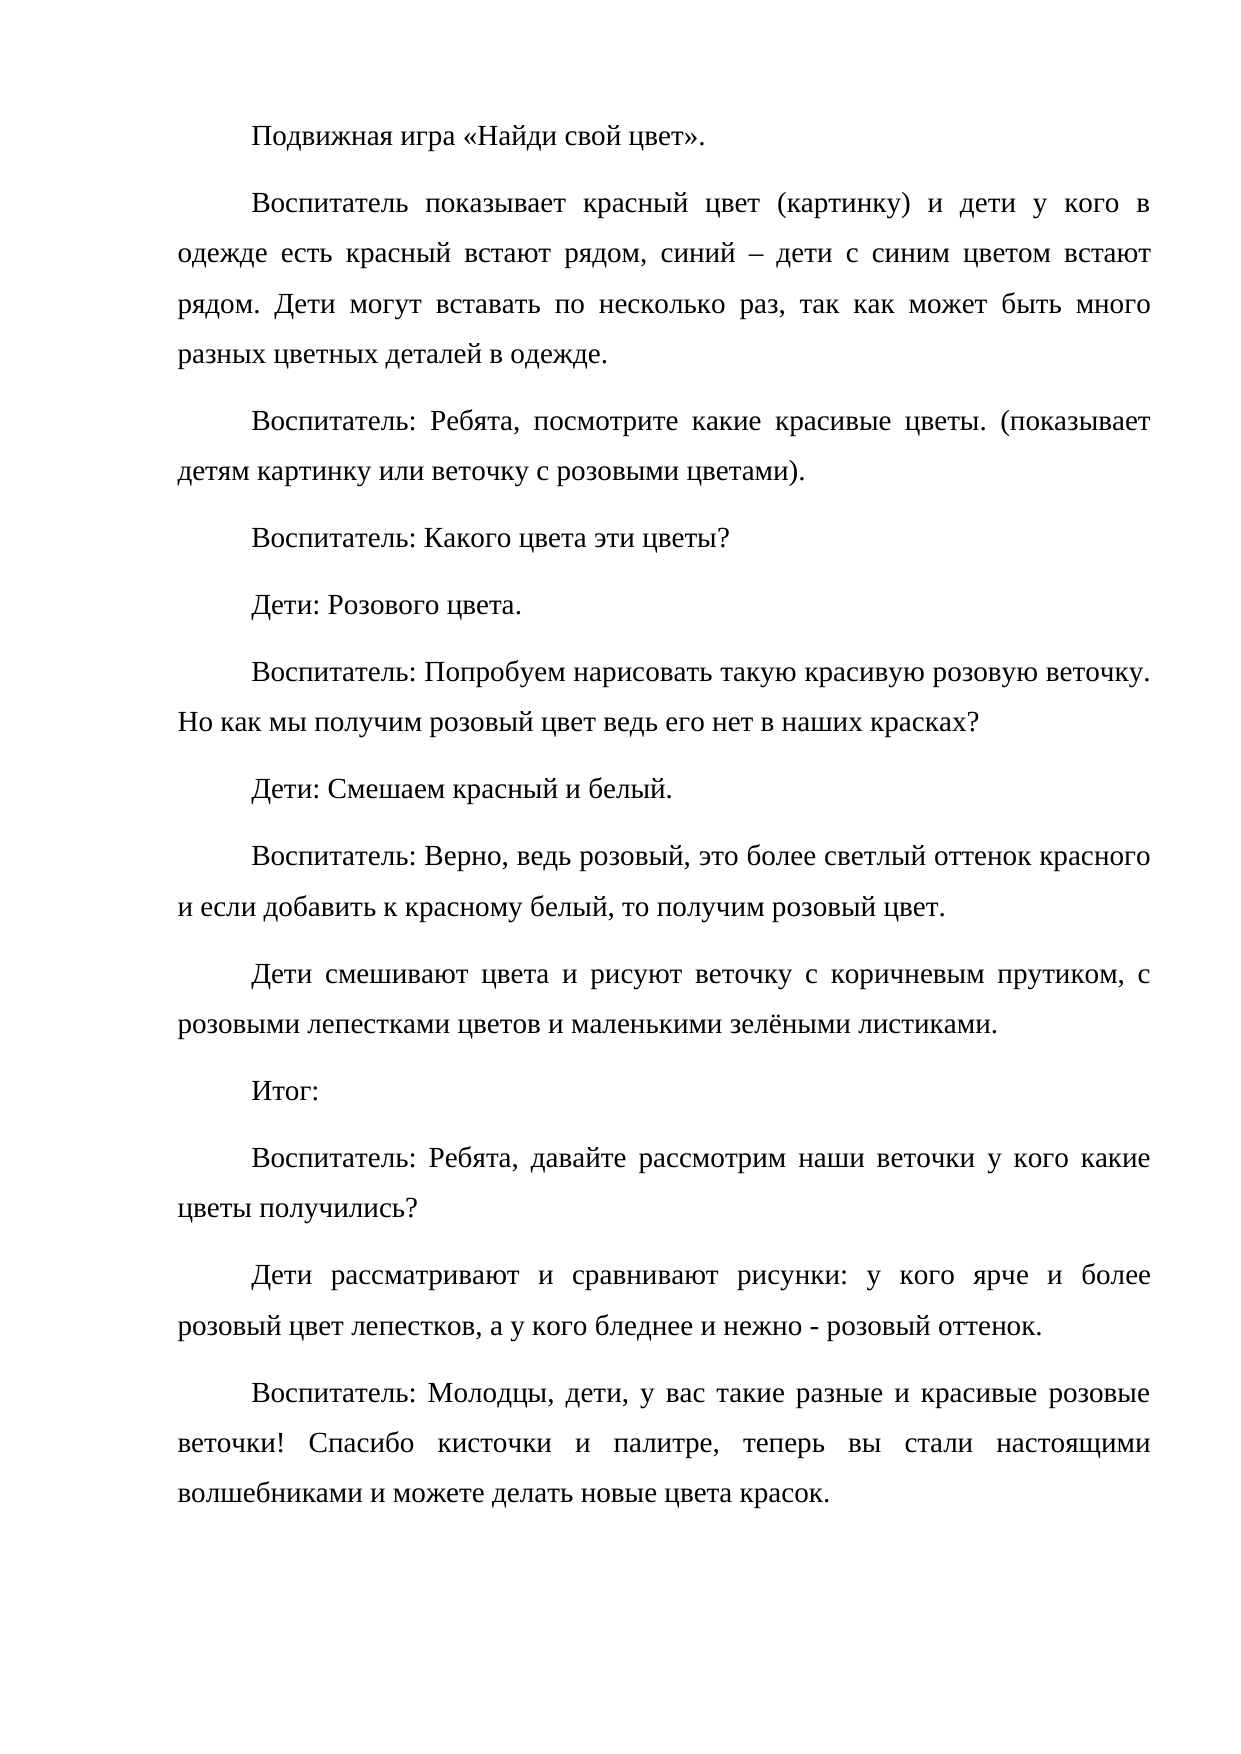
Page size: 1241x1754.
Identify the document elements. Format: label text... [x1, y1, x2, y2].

text Воспитатель: Попробуем нарисовать такую красивую розовую веточку. Но как мы получим розовый цвет ведь его нет в наших красках? [177, 654, 1152, 738]
text Дети: Смешаем красный и белый. [177, 772, 1152, 805]
text Воспитатель: Какого цвета эти цветы? [177, 520, 1152, 554]
text Итог: [177, 1073, 1152, 1107]
text Воспитатель: Молодцы, дети, у вас такие разные и красивые розовые веточки! Спасибо кисточки и палитре, теперь вы стали настоящими волшебниками и можете делать новые цвета красок. [177, 1375, 1152, 1509]
text Воспитатель показывает красный цвет (картинку) и дети у кого в одежде есть красный встают рядом, синий – дети с синим цветом встают рядом. Дети могут вставать по несколько раз, так как может быть много разных цветных деталей в одежде. [177, 185, 1152, 369]
text Воспитатель: Верно, ведь розовый, это более светлый оттенок красного и если добавить к красному белый, то получим розовый цвет. [177, 838, 1152, 922]
text Подвижная игра «Найди свой цвет». [177, 118, 1152, 152]
text Дети: Розового цвета. [177, 587, 1152, 621]
text Воспитатель: Ребята, давайте рассмотрим наши веточки у кого какие цветы получились? [177, 1140, 1152, 1224]
text Воспитатель: Ребята, посмотрите какие красивые цветы. (показывает детям картинку или веточку с розовыми цветами). [177, 403, 1152, 487]
text Дети рассматривают и сравнивают рисунки: у кого ярче и более розовый цвет лепестков, а у кого бледнее и нежно - розовый оттенок. [177, 1257, 1152, 1341]
text Дети смешивают цвета и рисуют веточку с коричневым прутиком, с розовыми лепестками цветов и маленькими зелёными листиками. [177, 956, 1152, 1040]
